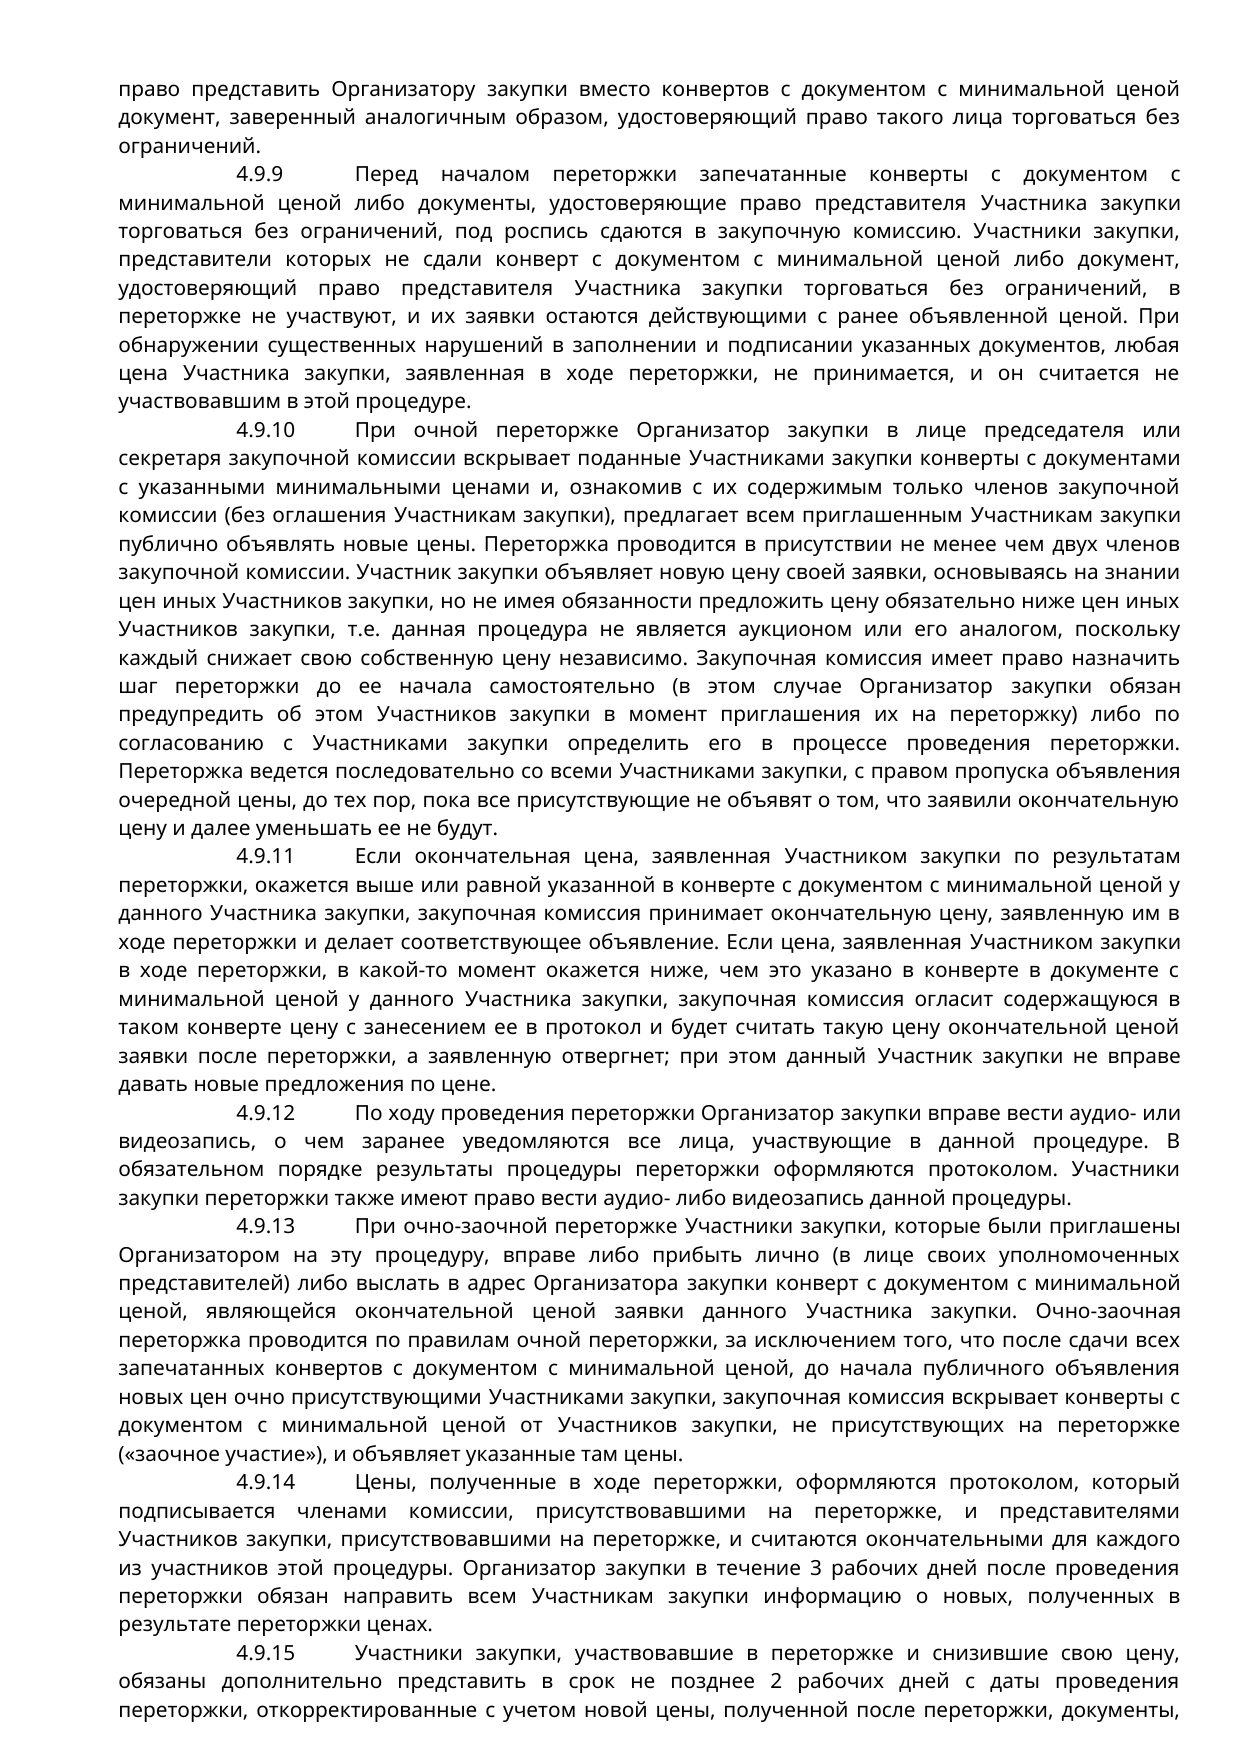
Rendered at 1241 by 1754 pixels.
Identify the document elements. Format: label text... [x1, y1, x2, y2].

list При очно-заочной переторжке Участники закупки, которые были приглашены Организатором на эту процедуру, вправе либо прибыть лично (в лице своих уполномоченных представителей) либо выслать в адрес Организатора закупки конверт с документом с минимальной ценой, являющейся окончательной ценой заявки данного Участника закупки. Очно-заочная переторжка проводится по правилам очной переторжки, за исключением того, что после сдачи всех запечатанных конвертов с документом с минимальной ценой, до начала публичного объявления новых цен очно присутствующими Участниками закупки, закупочная комиссия вскрывает конверты с документом с минимальной ценой от Участников закупки, не присутствующих на переторжке («заочное участие»), и объявляет указанные там цены. [118, 1211, 1181, 1467]
list По ходу проведения переторжки Организатор закупки вправе вести аудио- или видеозапись, о чем заранее уведомляются все лица, участвующие в данной процедуре. В обязательном порядке результаты процедуры переторжки оформляются протоколом. Участники закупки переторжки также имеют право вести аудио- либо видеозапись данной процедуры. [118, 1098, 1181, 1211]
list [118, 74, 1181, 159]
list Перед началом переторжки запечатанные конверты с документом с минимальной ценой либо документы, удостоверяющие право представителя Участника закупки торговаться без ограничений, под роспись сдаются в закупочную комиссию. Участники закупки, представители которых не сдали конверт с документом с минимальной ценой либо документ, удостоверяющий право представителя Участника закупки торговаться без ограничений, в переторжке не участвуют, и их заявки остаются действующими с ранее объявленной ценой. При обнаружении существенных нарушений в заполнении и подписании указанных документов, любая цена Участника закупки, заявленная в ходе переторжки, не принимается, и он считается не участвовавшим в этой процедуре. [118, 159, 1181, 415]
list Цены, полученные в ходе переторжки, оформляются протоколом, который подписывается членами комиссии, присутствовавшими на переторжке, и представителями Участников закупки, присутствовавшими на переторжке, и считаются окончательными для каждого из участников этой процедуры. Организатор закупки в течение 3 рабочих дней после проведения переторжки обязан направить всем Участникам закупки информацию о новых, полученных в результате переторжки ценах. [118, 1467, 1181, 1638]
list Если окончательная цена, заявленная Участником закупки по результатам переторжки, окажется выше или равной указанной в конверте с документом с минимальной ценой у данного Участника закупки, закупочная комиссия принимает окончательную цену, заявленную им в ходе переторжки и делает соответствующее объявление. Если цена, заявленная Участником закупки в ходе переторжки, в какой-то момент окажется ниже, чем это указано в конверте в документе с минимальной ценой у данного Участника закупки, закупочная комиссия огласит содержащуюся в таком конверте цену с занесением ее в протокол и будет считать такую цену окончательной ценой заявки после переторжки, а заявленную отвергнет; при этом данный Участник закупки не вправе давать новые предложения по цене. [118, 842, 1181, 1098]
list При очной переторжке Организатор закупки в лице председателя или секретаря закупочной комиссии вскрывает поданные Участниками закупки конверты с документами с указанными минимальными ценами и, ознакомив с их содержимым только членов закупочной комиссии (без оглашения Участникам закупки), предлагает всем приглашенным Участникам закупки публично объявлять новые цены. Переторжка проводится в присутствии не менее чем двух членов закупочной комиссии. Участник закупки объявляет новую цену своей заявки, основываясь на знании цен иных Участников закупки, но не имея обязанности предложить цену обязательно ниже цен иных Участников закупки, т.е. данная процедура не является аукционом или его аналогом, поскольку каждый снижает свою собственную цену независимо. Закупочная комиссия имеет право назначить шаг переторжки до ее начала самостоятельно (в этом случае Организатор закупки обязан предупредить об этом Участников закупки в момент приглашения их на переторжку) либо по согласованию с Участниками закупки определить его в процессе проведения переторжки. Переторжка ведется последовательно со всеми Участниками закупки, с правом пропуска объявления очередной цены, до тех пор, пока все присутствующие не объявят о том, что заявили окончательную цену и далее уменьшать ее не будут. [118, 415, 1181, 842]
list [118, 1638, 1181, 1723]
